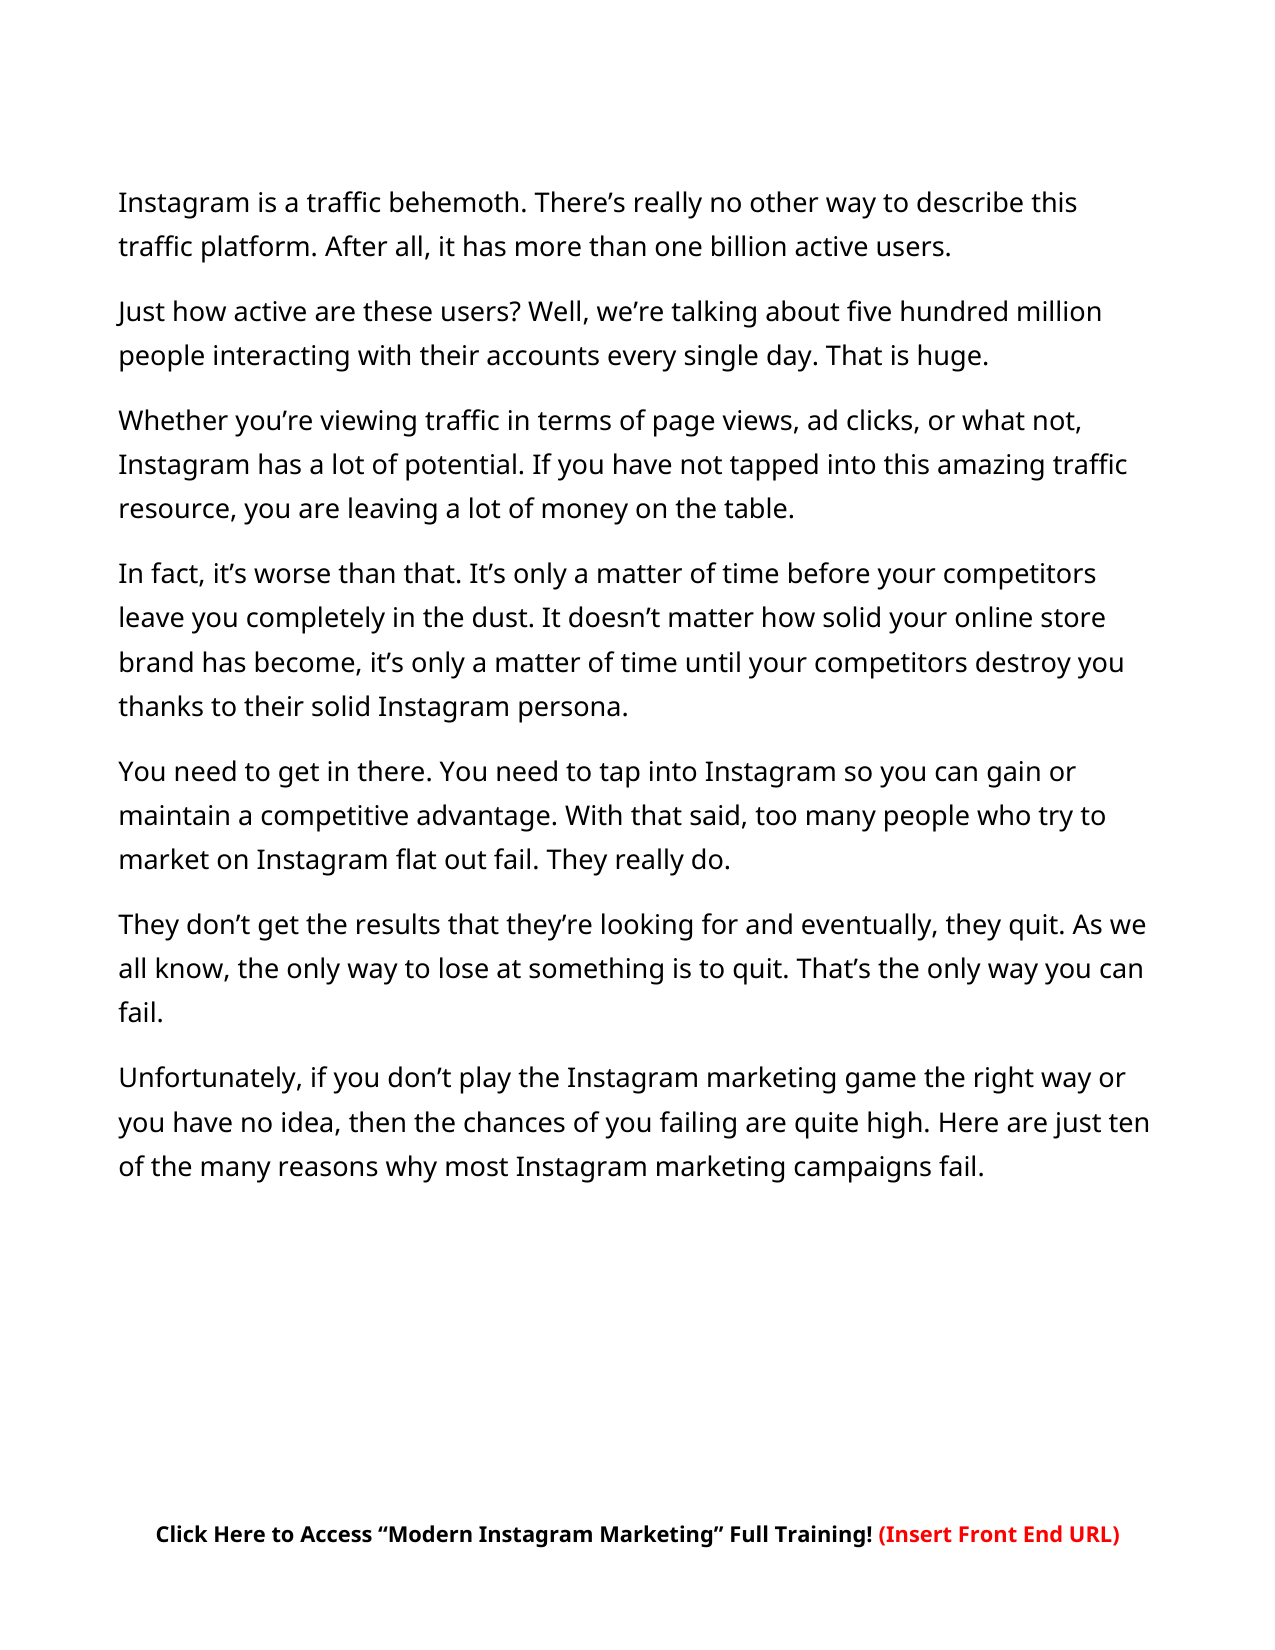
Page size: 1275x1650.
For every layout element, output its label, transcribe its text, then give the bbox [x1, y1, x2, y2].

text Unfortunately, if you don’t play the Instagram marketing game the right way or you have no idea, then the chances of you failing are quite high. Here are just ten of the many reasons why most Instagram marketing campaigns fail. [118, 1059, 1157, 1184]
text They don’t get the results that they’re looking for and eventually, they quit. As we all know, the only way to lose at something is to quit. That’s the only way you can fail. [118, 906, 1157, 1031]
text Just how active are these users? Well, we’re talking about five hundred million people interacting with their accounts every single day. That is huge. [118, 292, 1157, 373]
text Instagram is a traffic behemoth. There’s really no other way to describe this traffic platform. After all, it has more than one billion active users. [118, 183, 1157, 264]
text Whether you’re viewing traffic in terms of page views, ad clicks, or what not, Instagram has a lot of potential. If you have not tapped into this amazing traffic resource, you are leaving a lot of money on the table. [118, 401, 1157, 527]
text In fact, it’s worse than that. It’s only a matter of time before your competitors leave you completely in the dust. It doesn’t matter how solid your online store brand has become, it’s only a matter of time until your competitors destroy you thanks to their solid Instagram persona. [118, 555, 1157, 724]
text You need to get in there. You need to tap into Instagram so you can gain or maintain a competitive advantage. With that said, too many people who try to market on Instagram flat out fail. They really do. [118, 752, 1157, 877]
